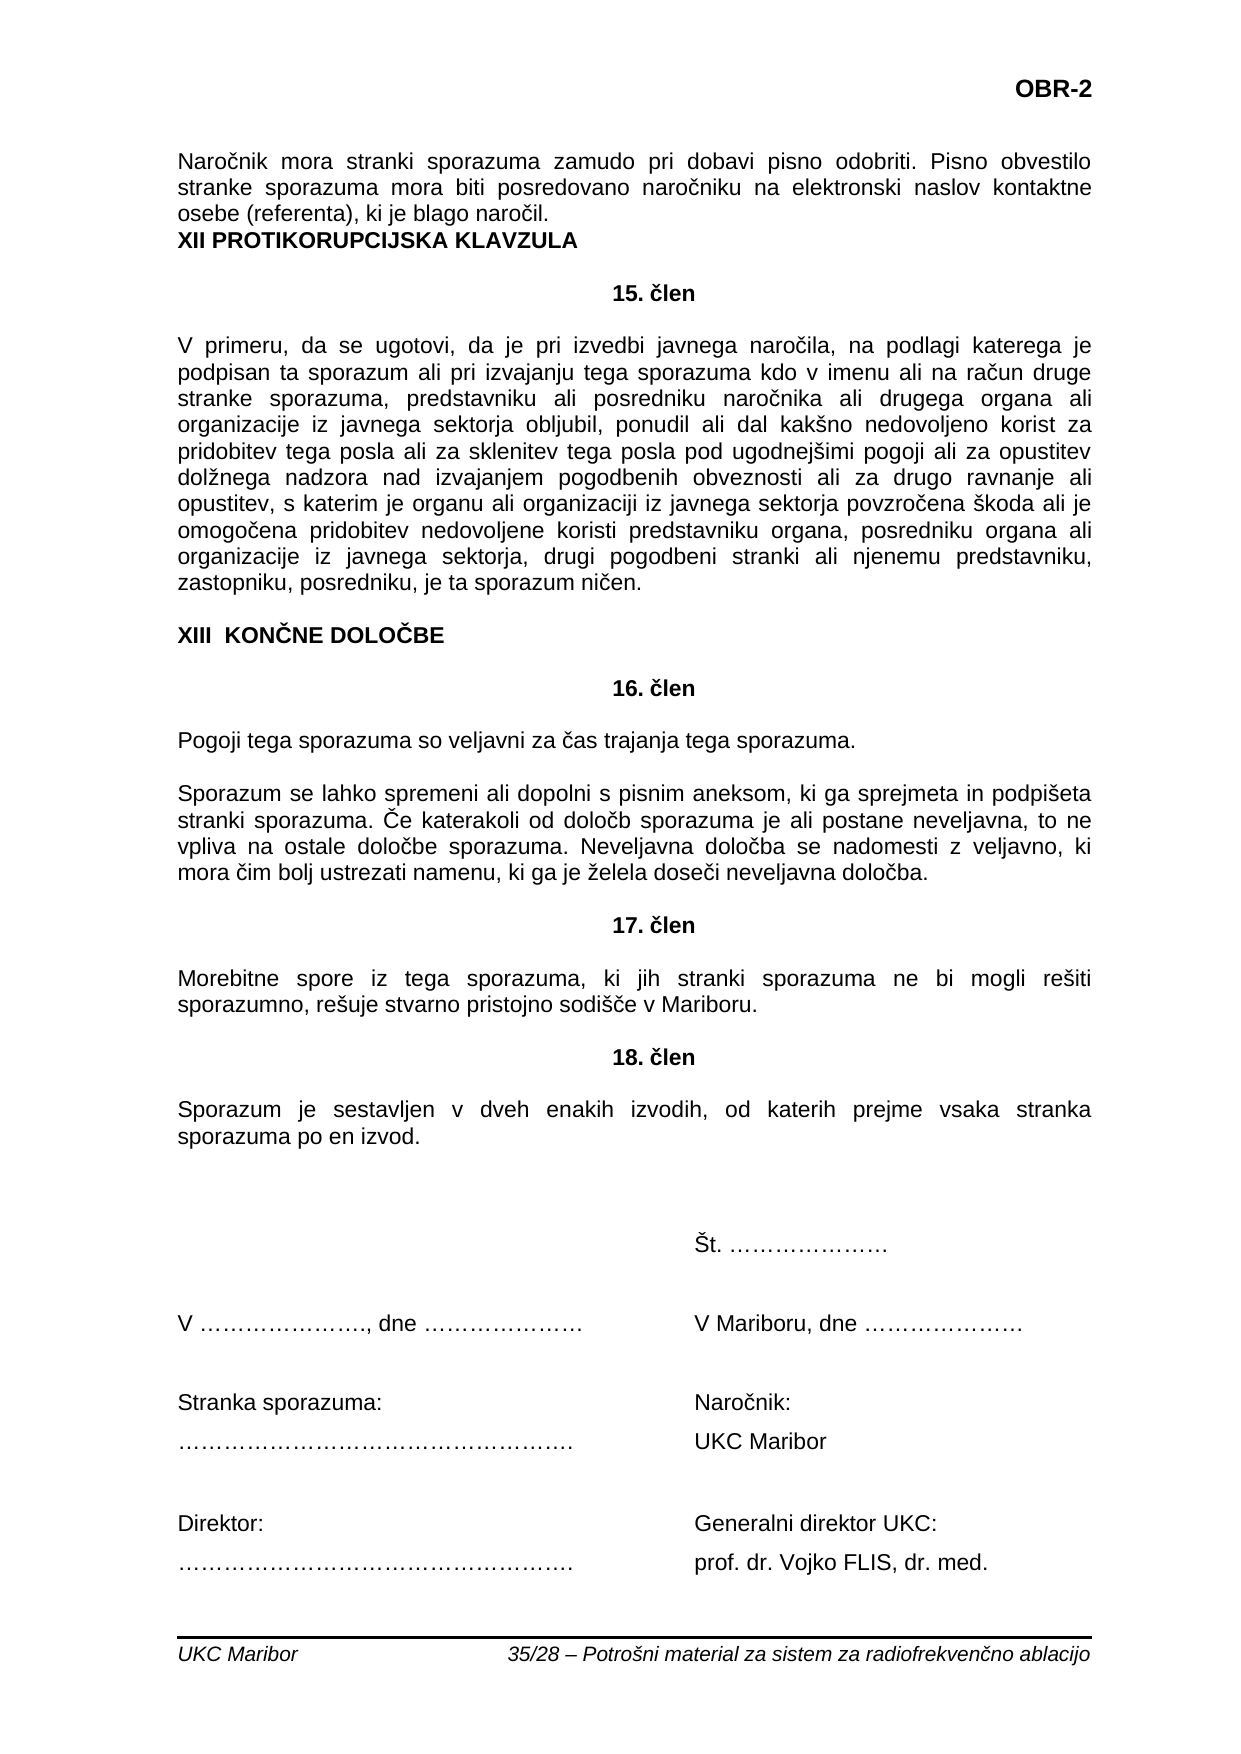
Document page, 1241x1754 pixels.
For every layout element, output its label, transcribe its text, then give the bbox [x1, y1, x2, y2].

text Št. ………………… [177, 1231, 1092, 1257]
subtitle XII PROTIKORUPCIJSKA KLAVZULA [177, 227, 1092, 253]
subtitle XIII KONČNE DOLOČBE [177, 622, 1092, 648]
text V …………………., dne ………………… V Mariboru, dne ………………… [177, 1310, 1092, 1336]
text Stranka sporazuma: Naročnik: [177, 1389, 1092, 1415]
text Sporazum se lahko spremeni ali dopolni s pisnim aneksom, ki ga sprejmeta in podpišeta stranki sporazuma. Če katerakoli od določb sporazuma je ali postane neveljavna, to ne vpliva na ostale določbe sporazuma. Neveljavna določba se nadomesti z veljavno, ki mora čim bolj ustrezati namenu, ki ga je želela doseči neveljavna določba. [177, 780, 1092, 886]
text Direktor: Generalni direktor UKC: [177, 1509, 1092, 1536]
text Sporazum je sestavljen v dveh enakih izvodih, od katerih prejme vsaka stranka sporazuma po en izvod. [177, 1096, 1092, 1149]
text ……………………………………………. prof. dr. Vojko FLIS, dr. med. [177, 1549, 1092, 1575]
list člen [215, 279, 1092, 306]
list člen [215, 675, 1092, 701]
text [177, 148, 1092, 227]
text Pogoji tega sporazuma so veljavni za čas trajanja tega sporazuma. [177, 727, 1092, 754]
list člen [215, 912, 1092, 938]
text Morebitne spore iz tega sporazuma, ki jih stranki sporazuma ne bi mogli rešiti sporazumno, rešuje stvarno pristojno sodišče v Mariboru. [177, 965, 1092, 1017]
text ……………………………………………. UKC Maribor [177, 1428, 1092, 1454]
text V primeru, da se ugotovi, da je pri izvedbi javnega naročila, na podlagi katerega je podpisan ta sporazum ali pri izvajanju tega sporazuma kdo v imenu ali na račun druge stranke sporazuma, predstavniku ali posredniku naročnika ali drugega organa ali organizacije iz javnega sektorja obljubil, ponudil ali dal kakšno nedovoljeno korist za pridobitev tega posla ali za sklenitev tega posla pod ugodnejšimi pogoji ali za opustitev dolžnega nadzora nad izvajanjem pogodbenih obveznosti ali za drugo ravnanje ali opustitev, s katerim je organu ali organizaciji iz javnega sektorja povzročena škoda ali je omogočena pridobitev nedovoljene koristi predstavniku organa, posredniku organa ali organizacije iz javnega sektorja, drugi pogodbeni stranki ali njenemu predstavniku, zastopniku, posredniku, je ta sporazum ničen. [177, 332, 1092, 596]
list člen [215, 1044, 1092, 1070]
